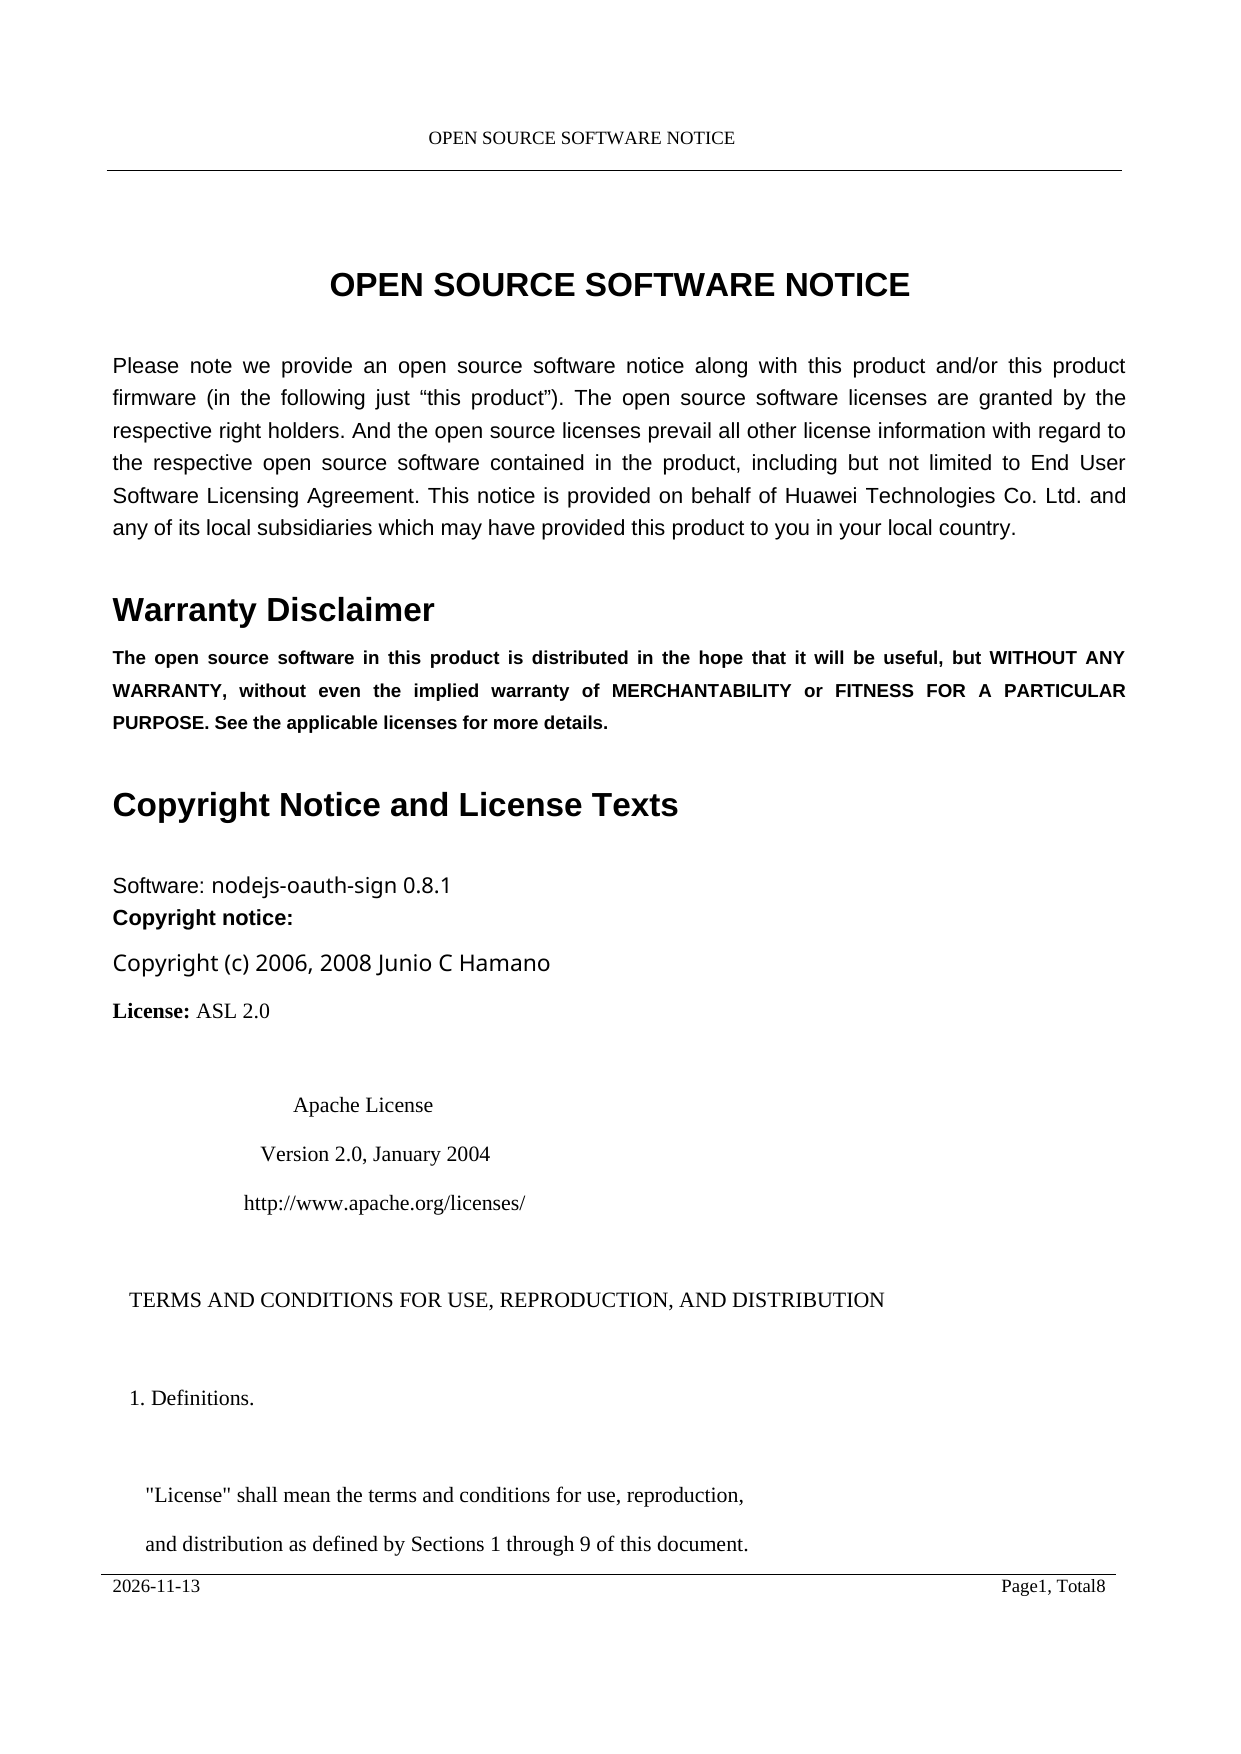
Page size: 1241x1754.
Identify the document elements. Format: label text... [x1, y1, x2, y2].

text Warranty Disclaimer [112, 576, 1128, 641]
text The open source software in this product is distributed in the hope that it will be useful, but WITHOUT ANY WARRANTY, without even the implied warranty of MERCHANTABILITY or FITNESS FOR A PARTICULAR PURPOSE. See the applicable licenses for more details. [112, 641, 1128, 739]
text Software: nodejs-oauth-sign 0.8.1 [112, 869, 1128, 901]
text Copyright notice: [112, 901, 1128, 934]
text Copyright (c) 2006, 2008 Junio C Hamano [112, 947, 1128, 979]
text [112, 1040, 1128, 1560]
text Copyright Notice and License Texts [112, 771, 1128, 836]
text License: ASL 2.0 [112, 995, 1128, 1027]
text Please note we provide an open source software notice along with this product and/or this product firmware (in the following just “this product”). The open source software licenses are granted by the respective right holders. And the open source licenses prevail all other license information with regard to the respective open source software contained in the product, including but not limited to End User Software Licensing Agreement. This notice is provided on behalf of Huawei Technologies Co. Ltd. and any of its local subsidiaries which may have provided this product to you in your local country. [112, 349, 1128, 544]
text OPEN SOURCE SOFTWARE NOTICE [112, 251, 1128, 316]
